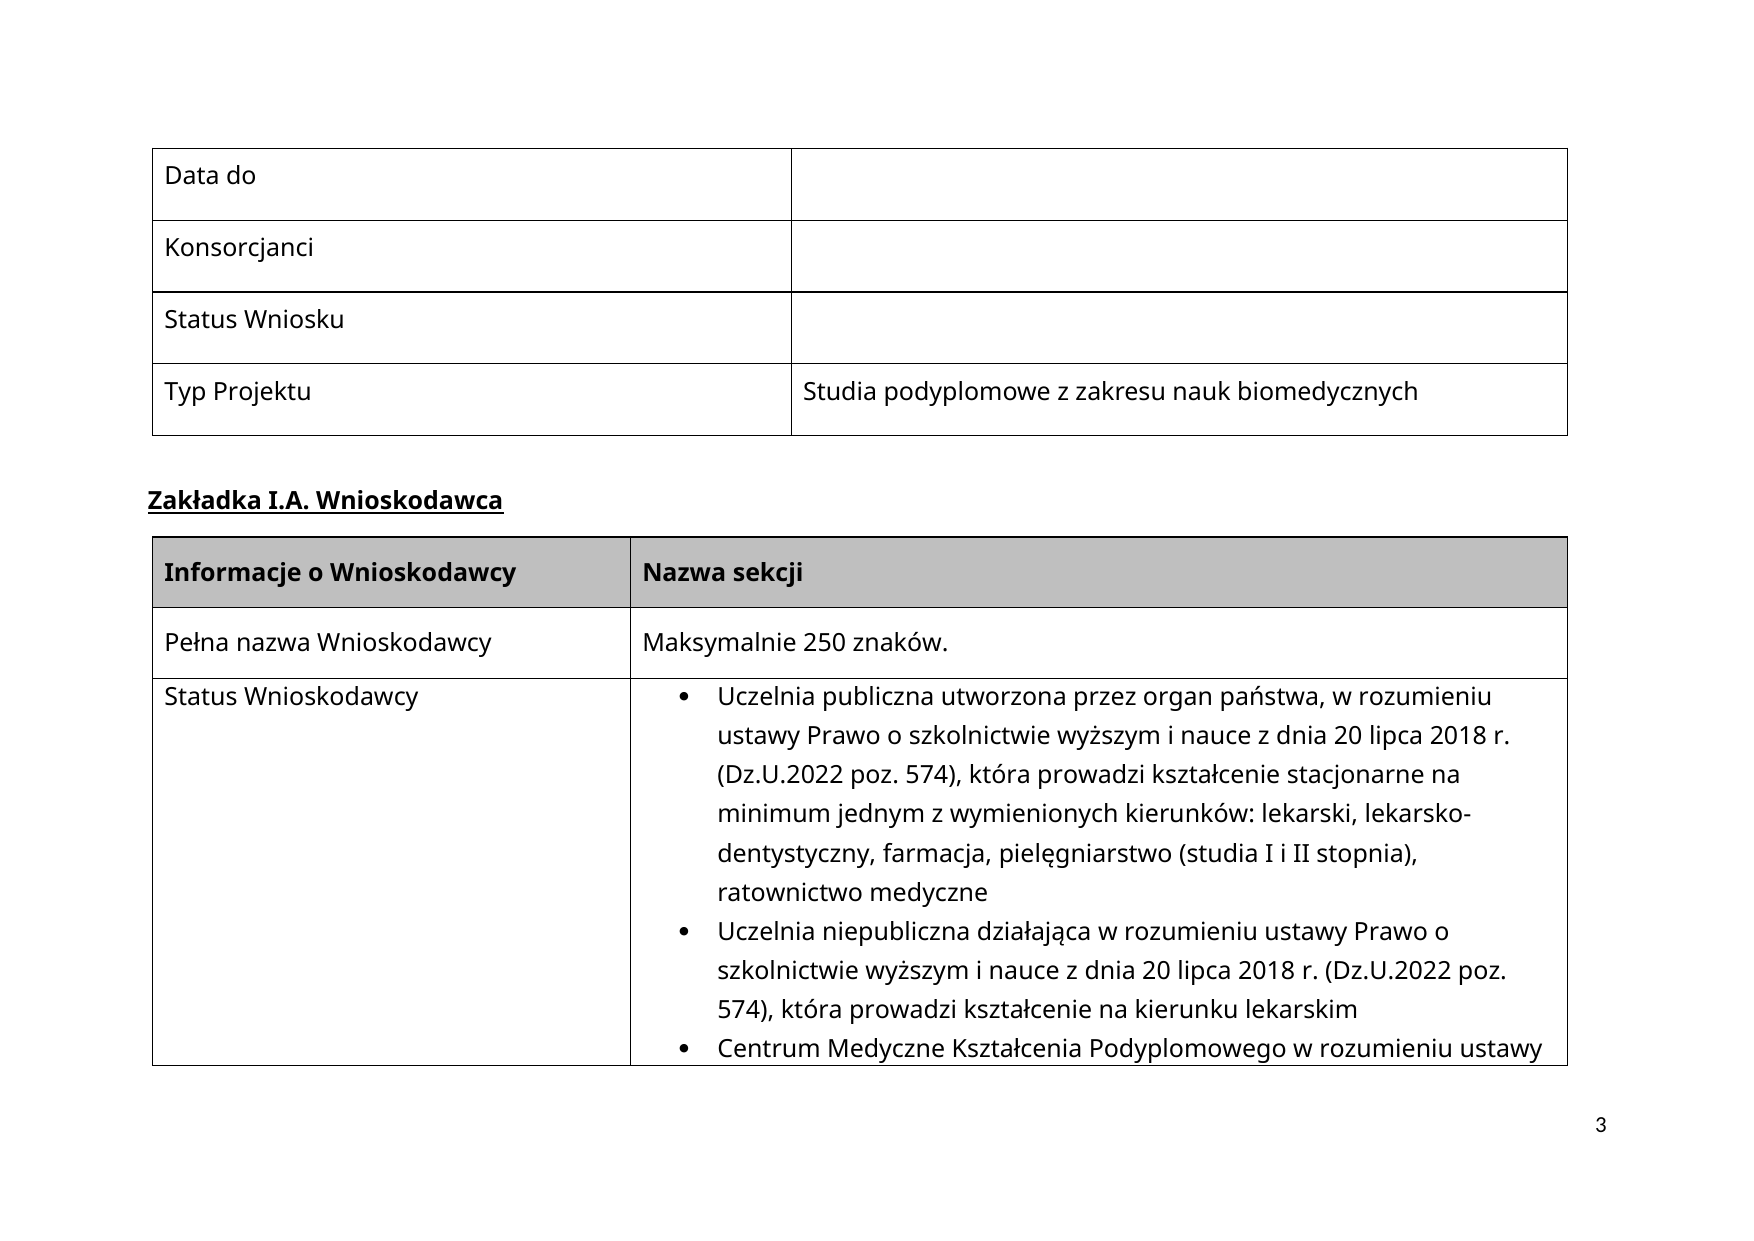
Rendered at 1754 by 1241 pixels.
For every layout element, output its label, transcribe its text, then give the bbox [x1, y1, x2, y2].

table_cell [792, 149, 1567, 219]
subtitle Zakładka I.A. Wnioskodawca [148, 483, 1606, 517]
table_cell Konsorcjanci [153, 221, 791, 291]
table_cell [792, 221, 1567, 291]
table_cell Status Wnioskodawcy [153, 679, 630, 1065]
table_header Informacje o Wnioskodawcy [153, 538, 630, 607]
table_cell Pełna nazwa Wnioskodawcy [153, 608, 630, 677]
table_cell Data do [153, 149, 791, 219]
table_cell [792, 293, 1567, 363]
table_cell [631, 679, 1567, 1065]
table_cell Status Wniosku [153, 293, 791, 363]
table_header Nazwa sekcji [631, 538, 1567, 607]
table_cell Typ Projektu [153, 364, 791, 435]
table_cell Maksymalnie 250 znaków. [631, 608, 1567, 677]
table_cell Studia podyplomowe z zakresu nauk biomedycznych [792, 364, 1567, 435]
